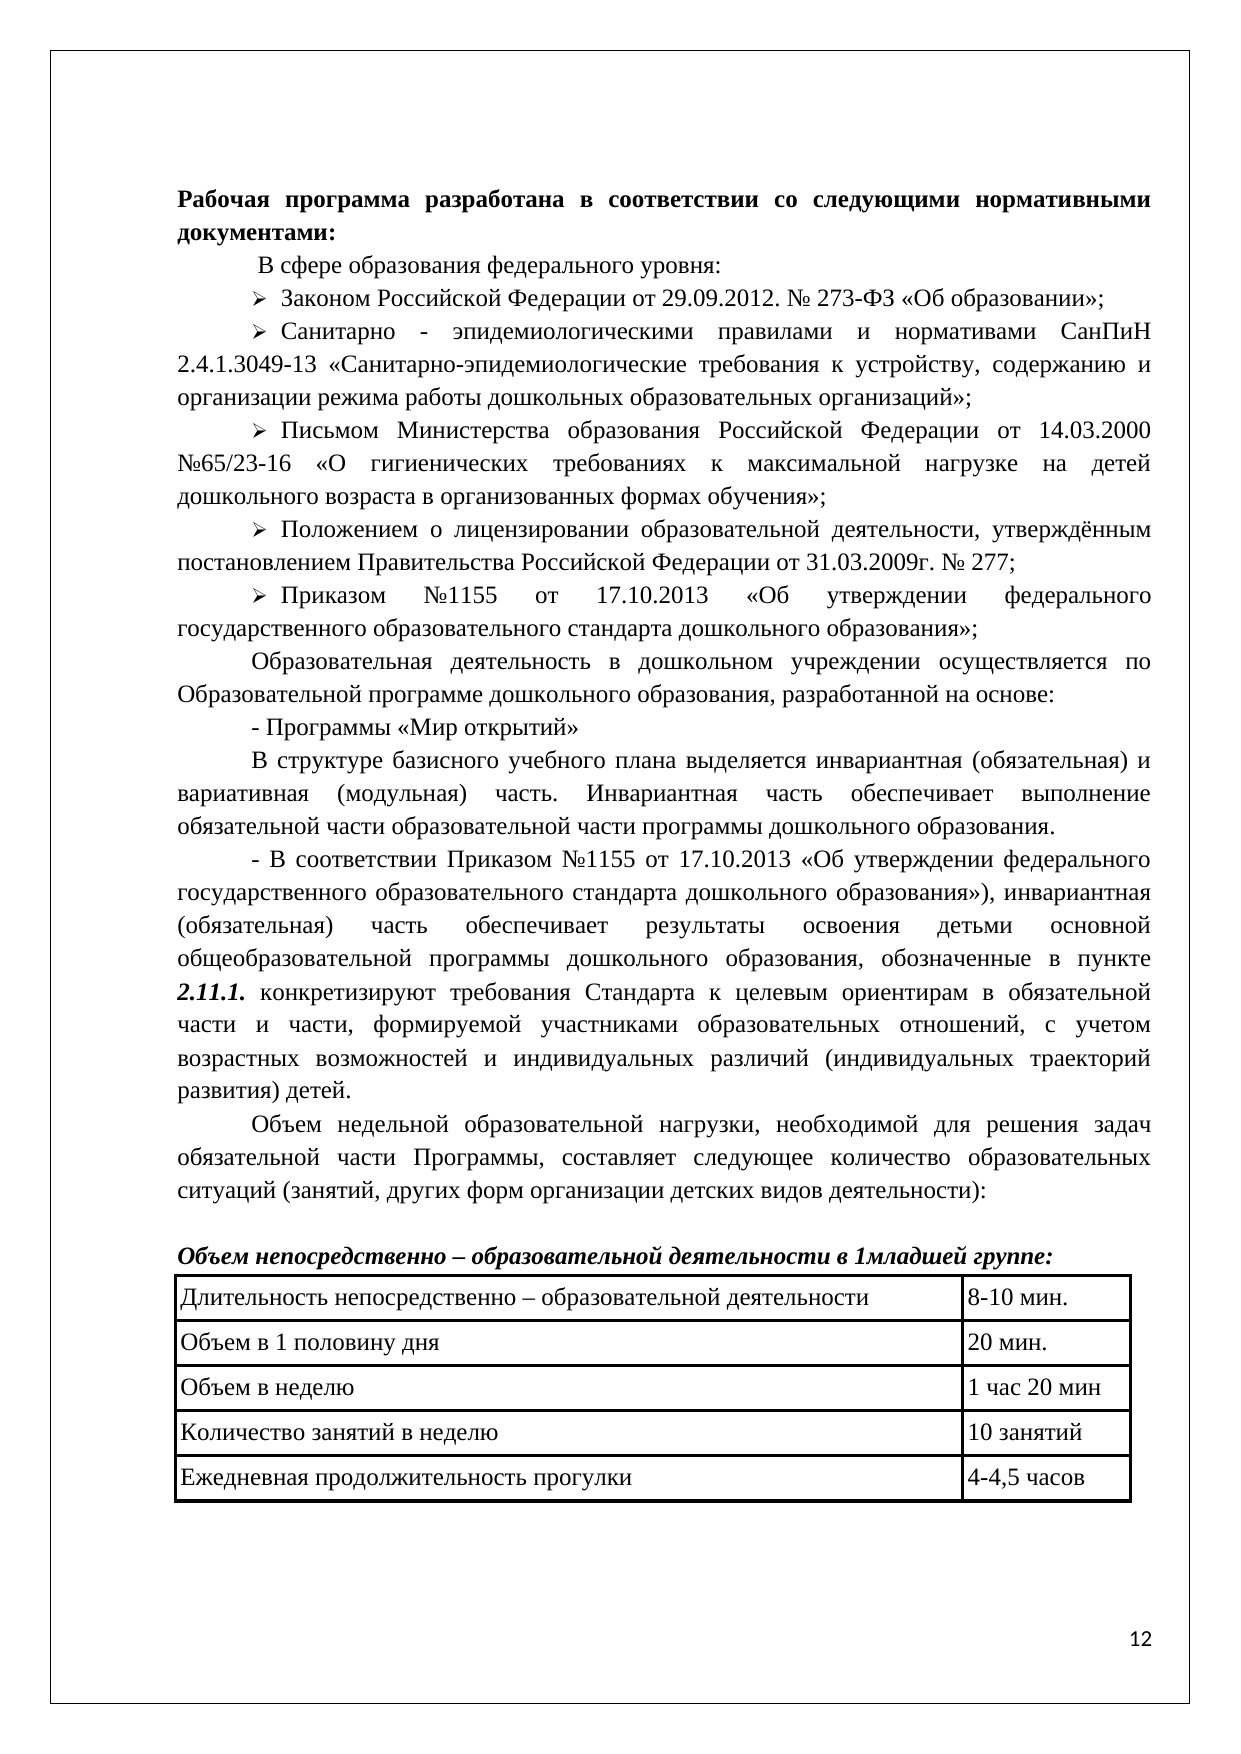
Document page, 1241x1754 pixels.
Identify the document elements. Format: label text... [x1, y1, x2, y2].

table_cell Объем в 1 половину дня [177, 1322, 961, 1364]
text Образовательная деятельность в дошкольном учреждении осуществляется по Образовательной программе дошкольного образования, разработанной на основе: [177, 646, 1152, 708]
text В сфере образования федерального уровня: [177, 250, 1152, 279]
list Положением о лицензировании образовательной деятельности, утверждённым постановлением Правительства Российской Федерации от 31.03.2009г. № 277; [177, 514, 1152, 576]
text - Программы «Мир открытий» [177, 712, 1152, 741]
list Приказом №1155 от 17.10.2013 «Об утверждении федерального государственного образовательного стандарта дошкольного образования»; [177, 580, 1152, 642]
text - В соответствии Приказом №1155 от 17.10.2013 «Об утверждении федерального государственного образовательного стандарта дошкольного образования»), инвариантная (обязательная) часть обеспечивает результаты освоения детьми основной общеобразовательной программы дошкольного образования, обозначенные в пункте 2.11.1. конкретизируют требования Стандарта к целевым ориентирам в обязательной части и части, формируемой участниками образовательных отношений, с учетом возрастных возможностей и индивидуальных различий (индивидуальных траекторий развития) детей. [177, 844, 1152, 1104]
list Санитарно - эпидемиологическими правилами и нормативами СанПиН 2.4.1.3049-13 «Санитарно-эпидемиологические требования к устройству, содержанию и организации режима работы дошкольных образовательных организаций»; [177, 316, 1152, 411]
text В структуре базисного учебного плана выделяется инвариантная (обязательная) и вариативная (модульная) часть. Инвариантная часть обеспечивает выполнение обязательной части образовательной части программы дошкольного образования. [177, 745, 1152, 840]
table_cell Количество занятий в неделю [177, 1412, 961, 1454]
table_cell Ежедневная продолжительность прогулки [177, 1457, 961, 1499]
text Объем недельной образовательной нагрузки, необходимой для решения задач обязательной части Программы, составляет следующее количество образовательных ситуаций (занятий, других форм организации детских видов деятельности): [177, 1109, 1152, 1203]
table_cell 10 занятий [964, 1412, 1129, 1454]
table_cell 1 час 20 мин [964, 1367, 1129, 1409]
list Законом Российской Федерации от 29.09.2012. № 273-ФЗ «Об образовании»; [177, 283, 1152, 312]
table_cell 20 мин. [964, 1322, 1129, 1364]
table_header Длительность непосредственно – образовательной деятельности [177, 1277, 961, 1319]
text Рабочая программа разработана в соответствии со следующими нормативными документами: [177, 184, 1152, 246]
table_header 8-10 мин. [964, 1277, 1129, 1319]
table_cell 4-4,5 часов [964, 1457, 1129, 1499]
table_cell Объем в неделю [177, 1367, 961, 1409]
list Письмом Министерства образования Российской Федерации от 14.03.2000 №65/23-16 «О гигиенических требованиях к максимальной нагрузке на детей дошкольного возраста в организованных формах обучения»; [177, 415, 1152, 510]
text Объем непосредственно – образовательной деятельности в 1младшей группе: [177, 1241, 1152, 1269]
